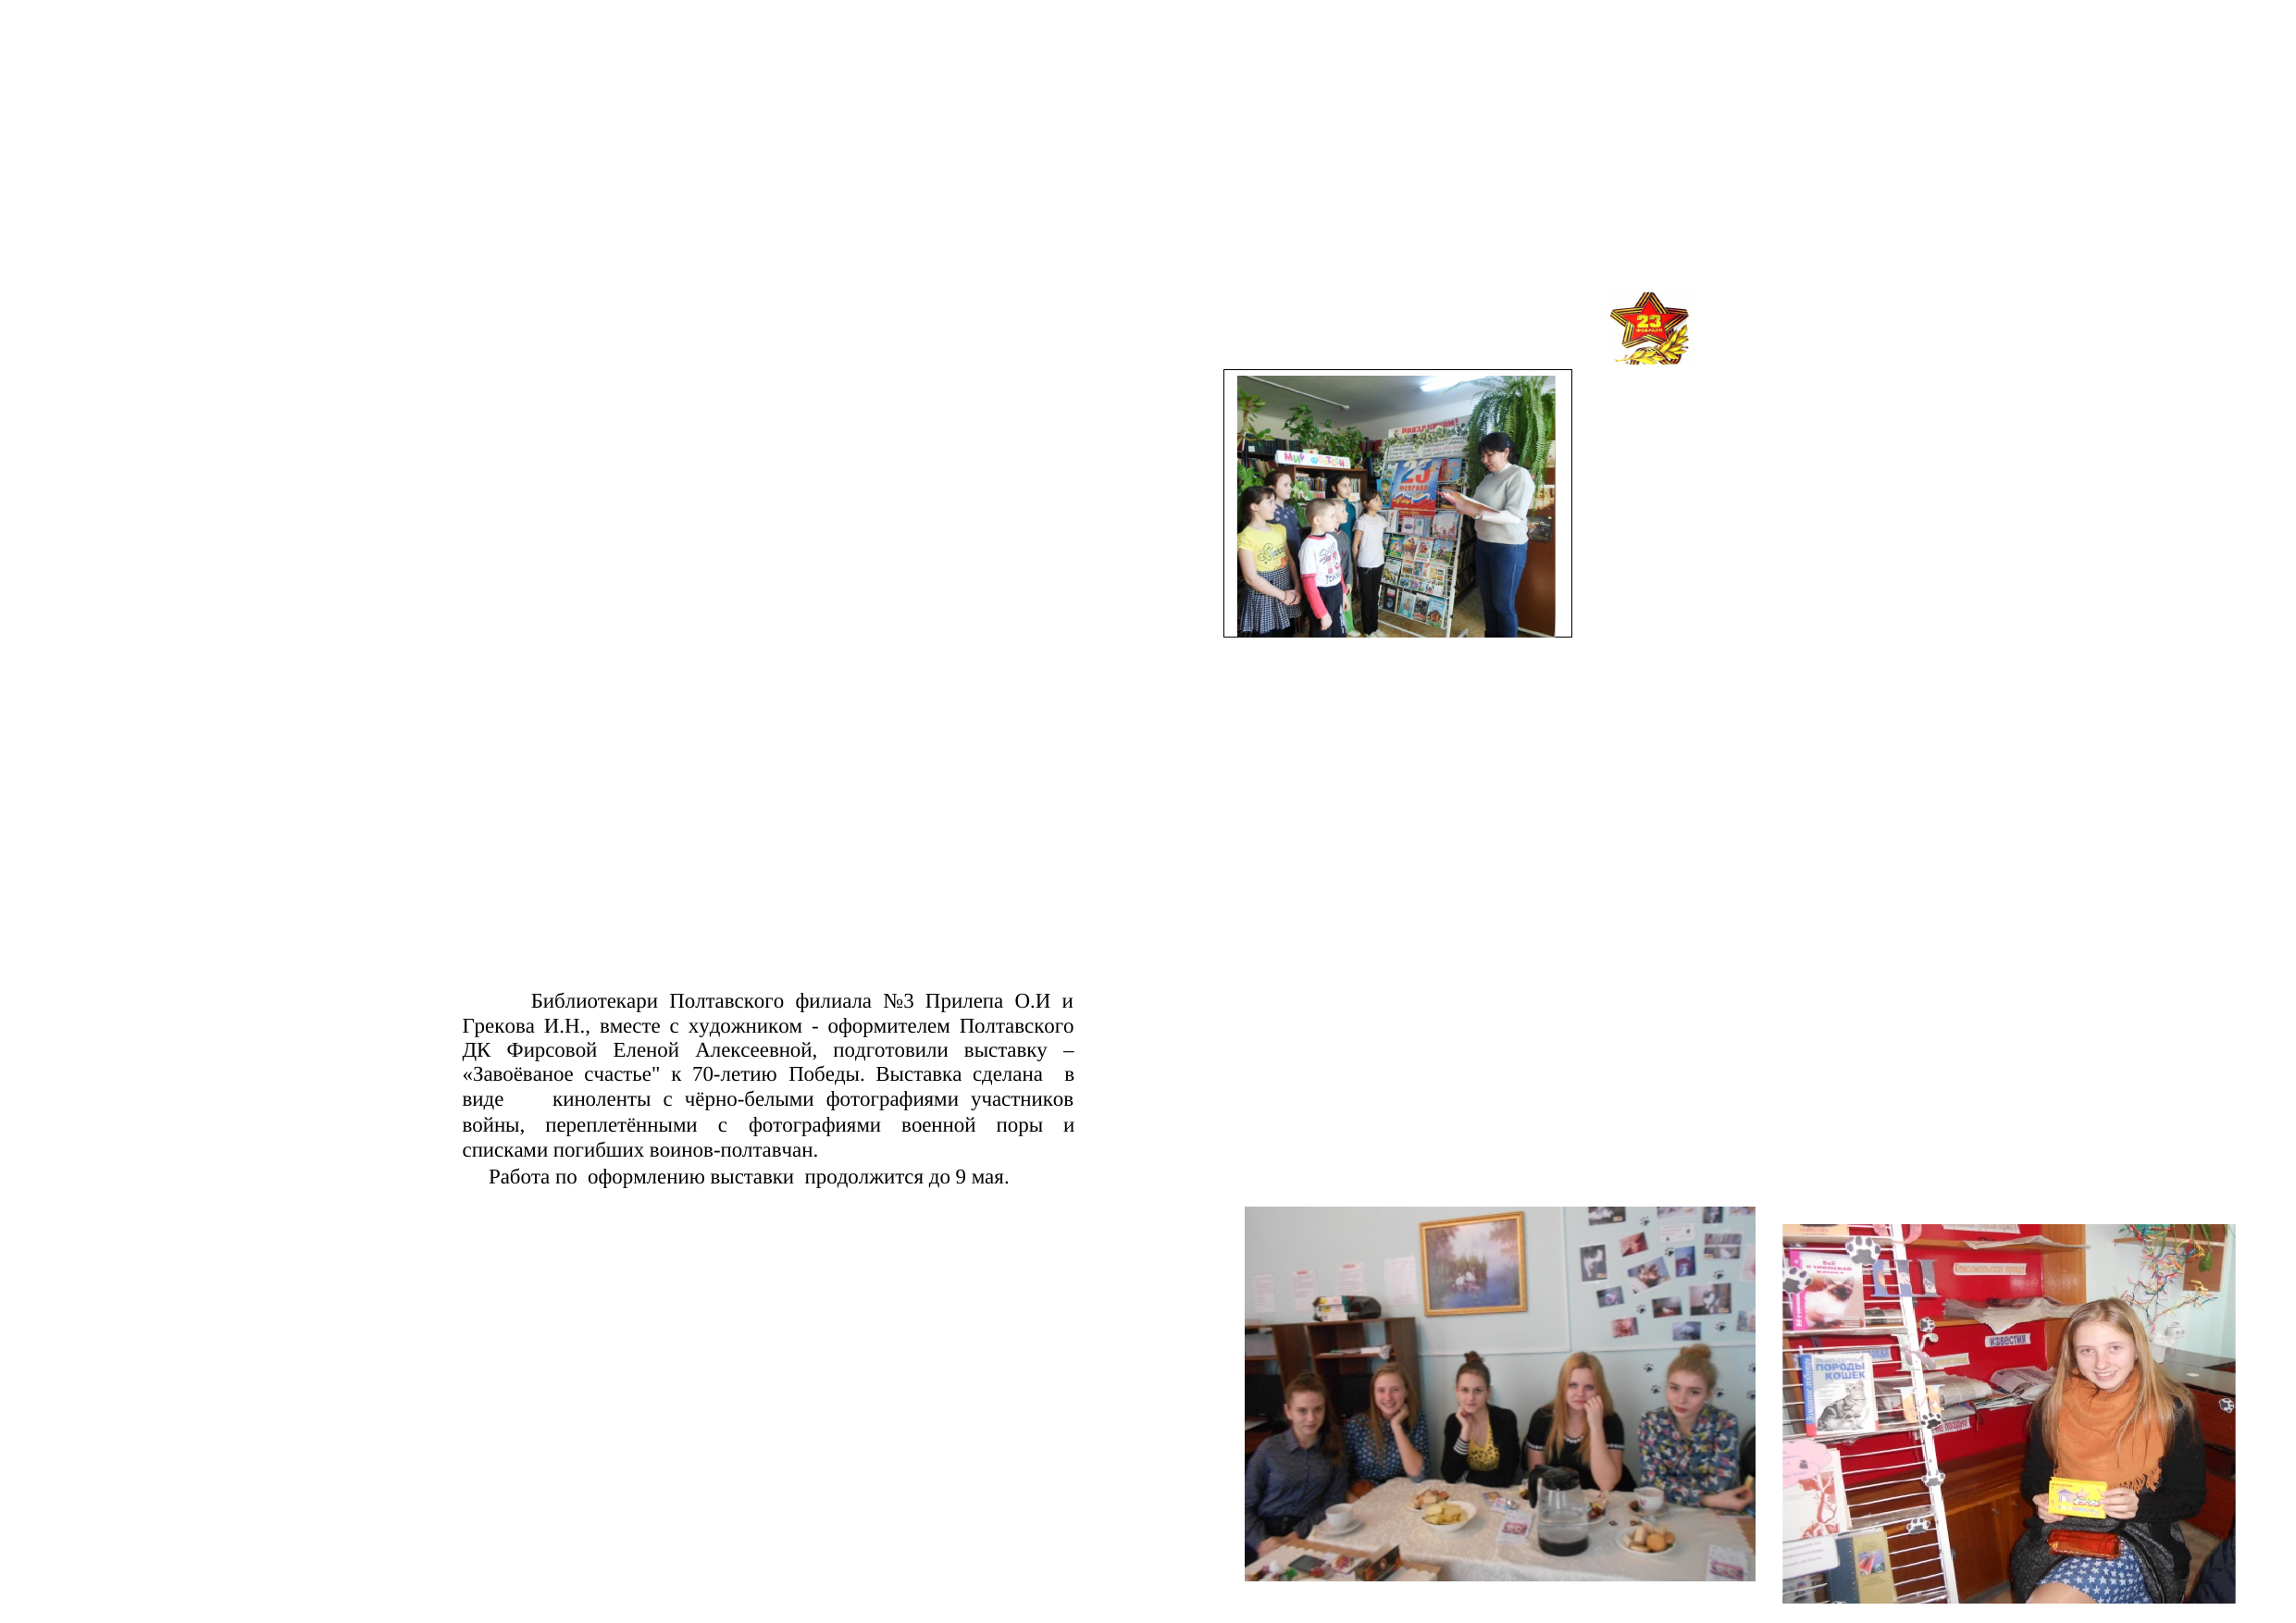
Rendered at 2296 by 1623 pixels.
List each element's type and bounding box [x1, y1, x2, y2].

picture [1782, 1224, 2236, 1604]
picture [1236, 376, 1556, 638]
picture [1245, 1207, 1756, 1581]
picture [1606, 291, 1694, 365]
